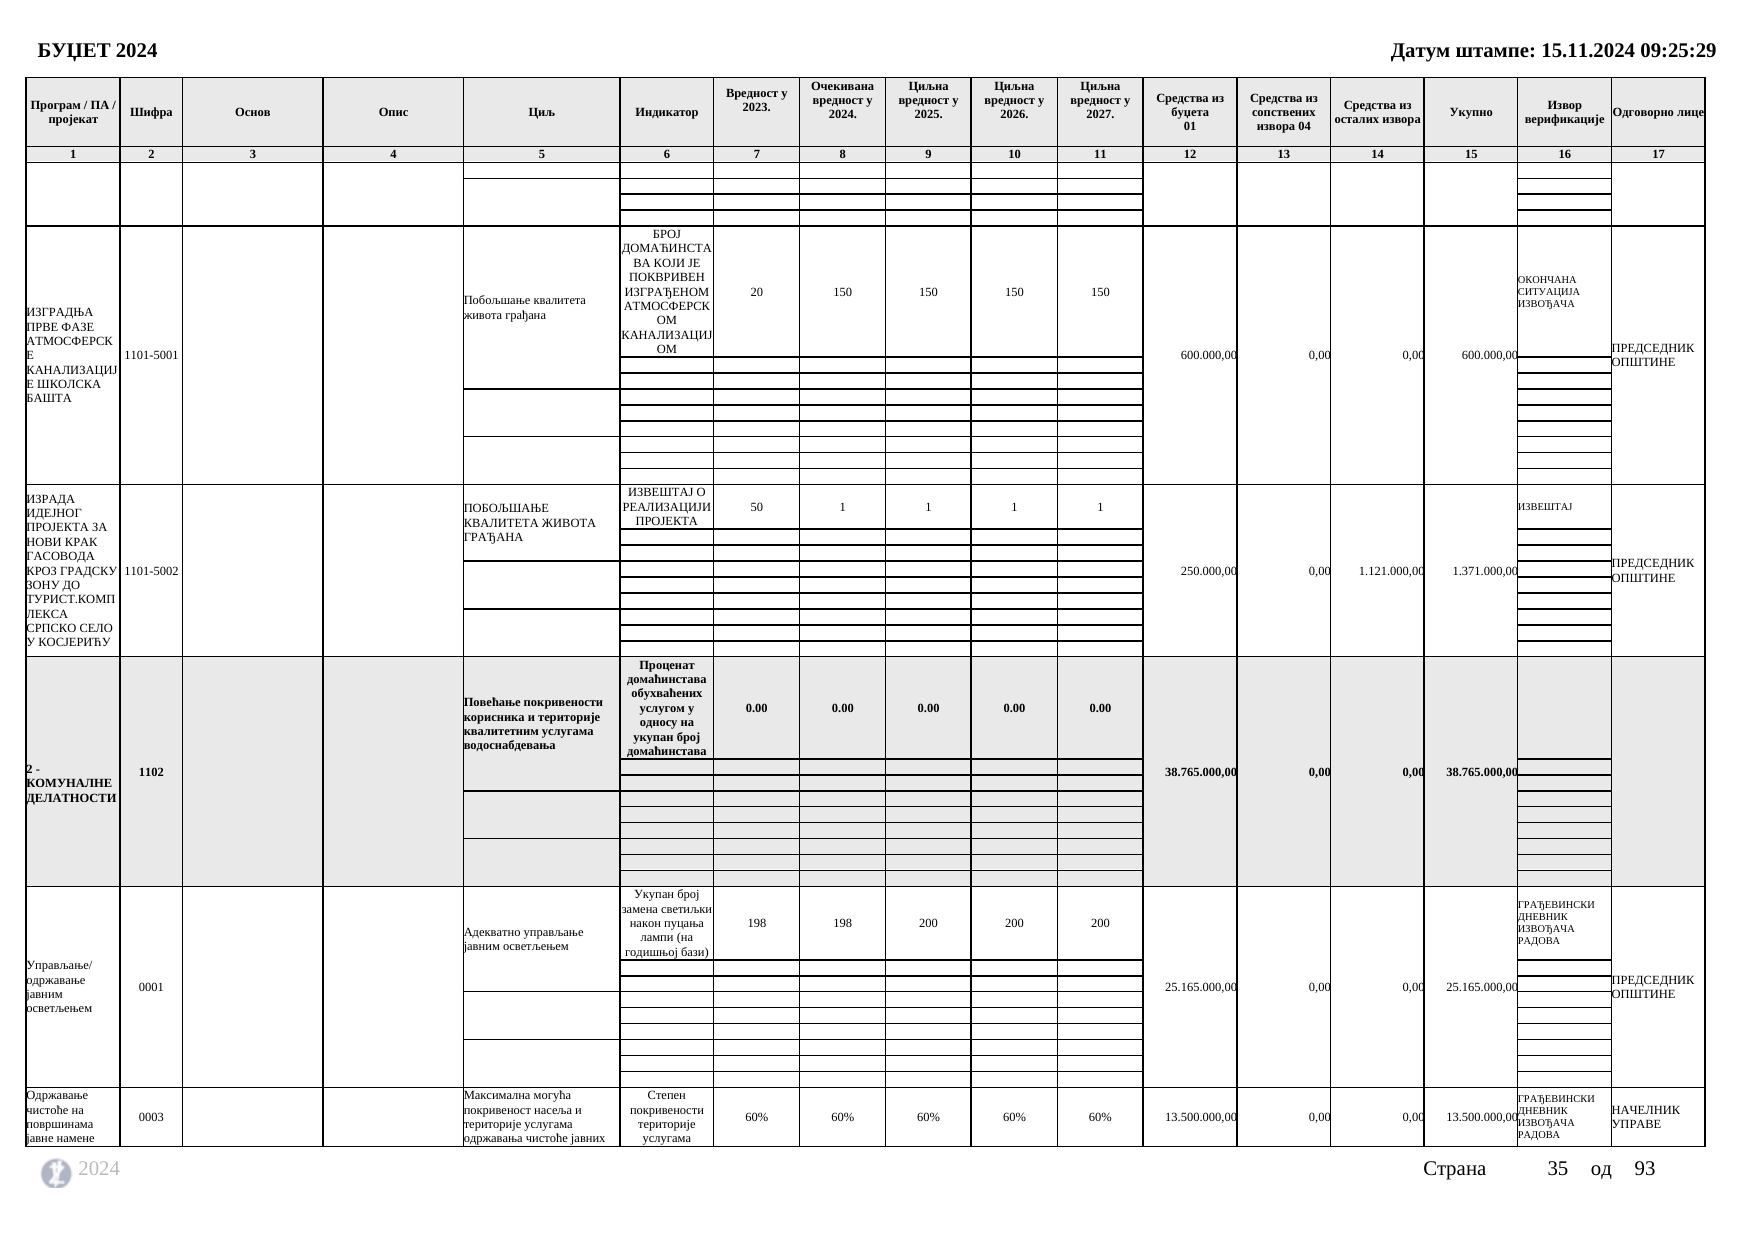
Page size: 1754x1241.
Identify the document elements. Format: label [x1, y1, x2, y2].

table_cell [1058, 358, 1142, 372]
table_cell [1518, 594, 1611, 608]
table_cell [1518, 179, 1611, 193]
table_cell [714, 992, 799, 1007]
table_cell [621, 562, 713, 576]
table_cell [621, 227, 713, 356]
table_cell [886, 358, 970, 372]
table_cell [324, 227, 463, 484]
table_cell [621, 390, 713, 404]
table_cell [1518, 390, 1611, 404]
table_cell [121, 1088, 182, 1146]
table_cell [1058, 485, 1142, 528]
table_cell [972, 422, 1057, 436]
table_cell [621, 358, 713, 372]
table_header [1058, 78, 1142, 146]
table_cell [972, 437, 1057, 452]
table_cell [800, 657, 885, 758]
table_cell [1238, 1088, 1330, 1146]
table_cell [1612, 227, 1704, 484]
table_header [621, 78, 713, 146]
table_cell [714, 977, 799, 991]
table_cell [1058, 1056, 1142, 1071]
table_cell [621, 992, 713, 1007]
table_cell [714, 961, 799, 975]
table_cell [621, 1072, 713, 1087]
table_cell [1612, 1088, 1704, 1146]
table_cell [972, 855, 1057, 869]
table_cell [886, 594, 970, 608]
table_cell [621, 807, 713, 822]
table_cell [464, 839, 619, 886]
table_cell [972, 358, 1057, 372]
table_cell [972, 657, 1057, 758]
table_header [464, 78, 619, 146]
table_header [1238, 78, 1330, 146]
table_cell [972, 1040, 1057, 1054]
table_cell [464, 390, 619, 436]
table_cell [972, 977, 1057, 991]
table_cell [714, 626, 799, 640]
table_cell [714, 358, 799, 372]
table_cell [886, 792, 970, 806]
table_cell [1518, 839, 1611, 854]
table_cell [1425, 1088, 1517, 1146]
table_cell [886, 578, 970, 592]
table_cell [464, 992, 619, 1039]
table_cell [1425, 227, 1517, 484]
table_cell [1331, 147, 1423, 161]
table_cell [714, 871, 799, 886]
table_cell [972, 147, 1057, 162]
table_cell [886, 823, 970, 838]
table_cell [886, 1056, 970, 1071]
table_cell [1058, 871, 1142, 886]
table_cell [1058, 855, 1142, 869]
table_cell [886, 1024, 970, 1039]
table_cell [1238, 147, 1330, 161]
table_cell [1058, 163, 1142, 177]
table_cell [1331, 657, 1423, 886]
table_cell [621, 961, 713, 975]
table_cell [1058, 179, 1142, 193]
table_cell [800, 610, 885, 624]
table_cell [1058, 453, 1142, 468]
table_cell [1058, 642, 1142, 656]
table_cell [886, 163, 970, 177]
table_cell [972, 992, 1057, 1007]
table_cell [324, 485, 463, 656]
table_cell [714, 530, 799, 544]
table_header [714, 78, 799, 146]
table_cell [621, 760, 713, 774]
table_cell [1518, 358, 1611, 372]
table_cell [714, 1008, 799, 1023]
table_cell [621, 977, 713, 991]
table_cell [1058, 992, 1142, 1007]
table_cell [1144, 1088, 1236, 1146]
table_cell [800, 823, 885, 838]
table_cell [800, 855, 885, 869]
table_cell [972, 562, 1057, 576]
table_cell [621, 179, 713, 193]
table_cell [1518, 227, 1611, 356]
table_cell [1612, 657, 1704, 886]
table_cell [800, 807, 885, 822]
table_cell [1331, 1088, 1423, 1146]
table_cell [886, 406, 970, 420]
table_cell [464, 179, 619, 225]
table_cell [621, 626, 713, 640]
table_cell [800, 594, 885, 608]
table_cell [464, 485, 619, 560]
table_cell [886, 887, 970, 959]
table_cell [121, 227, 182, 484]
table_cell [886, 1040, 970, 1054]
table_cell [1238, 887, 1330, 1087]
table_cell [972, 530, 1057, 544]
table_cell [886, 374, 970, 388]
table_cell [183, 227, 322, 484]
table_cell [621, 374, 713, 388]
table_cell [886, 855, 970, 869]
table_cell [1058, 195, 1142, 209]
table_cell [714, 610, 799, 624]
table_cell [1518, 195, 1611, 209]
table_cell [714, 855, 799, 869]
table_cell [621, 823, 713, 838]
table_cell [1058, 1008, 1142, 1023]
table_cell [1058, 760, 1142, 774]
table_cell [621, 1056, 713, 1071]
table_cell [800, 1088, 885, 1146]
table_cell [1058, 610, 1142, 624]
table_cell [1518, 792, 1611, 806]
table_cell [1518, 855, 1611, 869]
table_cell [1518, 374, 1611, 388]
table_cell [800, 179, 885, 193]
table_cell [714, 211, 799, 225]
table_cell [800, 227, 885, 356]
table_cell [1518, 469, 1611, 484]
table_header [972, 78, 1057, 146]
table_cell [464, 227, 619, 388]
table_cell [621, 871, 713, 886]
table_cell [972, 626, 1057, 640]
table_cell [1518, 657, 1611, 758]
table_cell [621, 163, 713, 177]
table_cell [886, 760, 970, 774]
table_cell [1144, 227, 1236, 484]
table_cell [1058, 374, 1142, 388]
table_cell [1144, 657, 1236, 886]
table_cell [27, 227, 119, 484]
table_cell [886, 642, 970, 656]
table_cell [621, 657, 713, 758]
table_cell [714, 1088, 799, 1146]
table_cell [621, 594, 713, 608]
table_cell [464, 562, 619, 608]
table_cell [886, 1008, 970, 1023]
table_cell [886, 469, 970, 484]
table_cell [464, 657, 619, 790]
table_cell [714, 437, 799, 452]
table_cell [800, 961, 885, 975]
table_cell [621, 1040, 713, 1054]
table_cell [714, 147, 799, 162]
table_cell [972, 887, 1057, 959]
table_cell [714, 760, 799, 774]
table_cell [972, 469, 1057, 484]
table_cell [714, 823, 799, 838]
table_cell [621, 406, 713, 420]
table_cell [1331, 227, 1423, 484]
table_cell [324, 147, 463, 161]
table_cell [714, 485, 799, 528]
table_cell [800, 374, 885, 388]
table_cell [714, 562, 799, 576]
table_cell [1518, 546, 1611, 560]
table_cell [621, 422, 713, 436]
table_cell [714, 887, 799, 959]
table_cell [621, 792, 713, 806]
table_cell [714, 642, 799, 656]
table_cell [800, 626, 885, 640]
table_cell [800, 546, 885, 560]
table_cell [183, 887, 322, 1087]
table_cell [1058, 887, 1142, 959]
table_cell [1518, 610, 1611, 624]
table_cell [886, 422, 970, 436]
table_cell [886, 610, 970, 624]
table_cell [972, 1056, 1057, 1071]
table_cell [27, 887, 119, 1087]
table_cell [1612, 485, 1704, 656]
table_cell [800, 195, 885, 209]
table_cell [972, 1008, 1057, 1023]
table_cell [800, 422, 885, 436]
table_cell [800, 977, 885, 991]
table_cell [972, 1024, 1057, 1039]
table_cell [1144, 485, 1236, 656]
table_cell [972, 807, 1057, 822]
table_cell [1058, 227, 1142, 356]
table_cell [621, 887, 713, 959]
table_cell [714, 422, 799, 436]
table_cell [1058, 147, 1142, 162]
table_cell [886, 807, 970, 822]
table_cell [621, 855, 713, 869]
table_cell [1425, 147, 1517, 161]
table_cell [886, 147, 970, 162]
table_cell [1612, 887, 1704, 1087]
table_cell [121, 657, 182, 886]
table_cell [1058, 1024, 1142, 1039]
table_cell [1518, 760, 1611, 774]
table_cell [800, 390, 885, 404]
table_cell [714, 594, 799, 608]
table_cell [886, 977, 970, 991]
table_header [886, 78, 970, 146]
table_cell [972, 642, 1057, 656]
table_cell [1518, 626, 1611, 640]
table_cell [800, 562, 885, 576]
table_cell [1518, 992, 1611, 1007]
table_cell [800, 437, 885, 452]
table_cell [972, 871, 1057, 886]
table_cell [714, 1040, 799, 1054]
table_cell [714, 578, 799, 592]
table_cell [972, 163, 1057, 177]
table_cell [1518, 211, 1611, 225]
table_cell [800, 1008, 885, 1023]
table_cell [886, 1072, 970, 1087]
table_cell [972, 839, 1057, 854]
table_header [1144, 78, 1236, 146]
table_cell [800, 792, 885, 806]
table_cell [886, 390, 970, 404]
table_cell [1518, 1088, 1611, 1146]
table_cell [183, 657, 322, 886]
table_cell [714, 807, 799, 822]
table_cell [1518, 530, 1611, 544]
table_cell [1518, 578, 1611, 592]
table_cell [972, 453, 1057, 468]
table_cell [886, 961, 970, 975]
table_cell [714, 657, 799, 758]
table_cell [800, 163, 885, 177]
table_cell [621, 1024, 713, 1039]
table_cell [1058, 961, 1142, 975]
picture [37, 1155, 75, 1188]
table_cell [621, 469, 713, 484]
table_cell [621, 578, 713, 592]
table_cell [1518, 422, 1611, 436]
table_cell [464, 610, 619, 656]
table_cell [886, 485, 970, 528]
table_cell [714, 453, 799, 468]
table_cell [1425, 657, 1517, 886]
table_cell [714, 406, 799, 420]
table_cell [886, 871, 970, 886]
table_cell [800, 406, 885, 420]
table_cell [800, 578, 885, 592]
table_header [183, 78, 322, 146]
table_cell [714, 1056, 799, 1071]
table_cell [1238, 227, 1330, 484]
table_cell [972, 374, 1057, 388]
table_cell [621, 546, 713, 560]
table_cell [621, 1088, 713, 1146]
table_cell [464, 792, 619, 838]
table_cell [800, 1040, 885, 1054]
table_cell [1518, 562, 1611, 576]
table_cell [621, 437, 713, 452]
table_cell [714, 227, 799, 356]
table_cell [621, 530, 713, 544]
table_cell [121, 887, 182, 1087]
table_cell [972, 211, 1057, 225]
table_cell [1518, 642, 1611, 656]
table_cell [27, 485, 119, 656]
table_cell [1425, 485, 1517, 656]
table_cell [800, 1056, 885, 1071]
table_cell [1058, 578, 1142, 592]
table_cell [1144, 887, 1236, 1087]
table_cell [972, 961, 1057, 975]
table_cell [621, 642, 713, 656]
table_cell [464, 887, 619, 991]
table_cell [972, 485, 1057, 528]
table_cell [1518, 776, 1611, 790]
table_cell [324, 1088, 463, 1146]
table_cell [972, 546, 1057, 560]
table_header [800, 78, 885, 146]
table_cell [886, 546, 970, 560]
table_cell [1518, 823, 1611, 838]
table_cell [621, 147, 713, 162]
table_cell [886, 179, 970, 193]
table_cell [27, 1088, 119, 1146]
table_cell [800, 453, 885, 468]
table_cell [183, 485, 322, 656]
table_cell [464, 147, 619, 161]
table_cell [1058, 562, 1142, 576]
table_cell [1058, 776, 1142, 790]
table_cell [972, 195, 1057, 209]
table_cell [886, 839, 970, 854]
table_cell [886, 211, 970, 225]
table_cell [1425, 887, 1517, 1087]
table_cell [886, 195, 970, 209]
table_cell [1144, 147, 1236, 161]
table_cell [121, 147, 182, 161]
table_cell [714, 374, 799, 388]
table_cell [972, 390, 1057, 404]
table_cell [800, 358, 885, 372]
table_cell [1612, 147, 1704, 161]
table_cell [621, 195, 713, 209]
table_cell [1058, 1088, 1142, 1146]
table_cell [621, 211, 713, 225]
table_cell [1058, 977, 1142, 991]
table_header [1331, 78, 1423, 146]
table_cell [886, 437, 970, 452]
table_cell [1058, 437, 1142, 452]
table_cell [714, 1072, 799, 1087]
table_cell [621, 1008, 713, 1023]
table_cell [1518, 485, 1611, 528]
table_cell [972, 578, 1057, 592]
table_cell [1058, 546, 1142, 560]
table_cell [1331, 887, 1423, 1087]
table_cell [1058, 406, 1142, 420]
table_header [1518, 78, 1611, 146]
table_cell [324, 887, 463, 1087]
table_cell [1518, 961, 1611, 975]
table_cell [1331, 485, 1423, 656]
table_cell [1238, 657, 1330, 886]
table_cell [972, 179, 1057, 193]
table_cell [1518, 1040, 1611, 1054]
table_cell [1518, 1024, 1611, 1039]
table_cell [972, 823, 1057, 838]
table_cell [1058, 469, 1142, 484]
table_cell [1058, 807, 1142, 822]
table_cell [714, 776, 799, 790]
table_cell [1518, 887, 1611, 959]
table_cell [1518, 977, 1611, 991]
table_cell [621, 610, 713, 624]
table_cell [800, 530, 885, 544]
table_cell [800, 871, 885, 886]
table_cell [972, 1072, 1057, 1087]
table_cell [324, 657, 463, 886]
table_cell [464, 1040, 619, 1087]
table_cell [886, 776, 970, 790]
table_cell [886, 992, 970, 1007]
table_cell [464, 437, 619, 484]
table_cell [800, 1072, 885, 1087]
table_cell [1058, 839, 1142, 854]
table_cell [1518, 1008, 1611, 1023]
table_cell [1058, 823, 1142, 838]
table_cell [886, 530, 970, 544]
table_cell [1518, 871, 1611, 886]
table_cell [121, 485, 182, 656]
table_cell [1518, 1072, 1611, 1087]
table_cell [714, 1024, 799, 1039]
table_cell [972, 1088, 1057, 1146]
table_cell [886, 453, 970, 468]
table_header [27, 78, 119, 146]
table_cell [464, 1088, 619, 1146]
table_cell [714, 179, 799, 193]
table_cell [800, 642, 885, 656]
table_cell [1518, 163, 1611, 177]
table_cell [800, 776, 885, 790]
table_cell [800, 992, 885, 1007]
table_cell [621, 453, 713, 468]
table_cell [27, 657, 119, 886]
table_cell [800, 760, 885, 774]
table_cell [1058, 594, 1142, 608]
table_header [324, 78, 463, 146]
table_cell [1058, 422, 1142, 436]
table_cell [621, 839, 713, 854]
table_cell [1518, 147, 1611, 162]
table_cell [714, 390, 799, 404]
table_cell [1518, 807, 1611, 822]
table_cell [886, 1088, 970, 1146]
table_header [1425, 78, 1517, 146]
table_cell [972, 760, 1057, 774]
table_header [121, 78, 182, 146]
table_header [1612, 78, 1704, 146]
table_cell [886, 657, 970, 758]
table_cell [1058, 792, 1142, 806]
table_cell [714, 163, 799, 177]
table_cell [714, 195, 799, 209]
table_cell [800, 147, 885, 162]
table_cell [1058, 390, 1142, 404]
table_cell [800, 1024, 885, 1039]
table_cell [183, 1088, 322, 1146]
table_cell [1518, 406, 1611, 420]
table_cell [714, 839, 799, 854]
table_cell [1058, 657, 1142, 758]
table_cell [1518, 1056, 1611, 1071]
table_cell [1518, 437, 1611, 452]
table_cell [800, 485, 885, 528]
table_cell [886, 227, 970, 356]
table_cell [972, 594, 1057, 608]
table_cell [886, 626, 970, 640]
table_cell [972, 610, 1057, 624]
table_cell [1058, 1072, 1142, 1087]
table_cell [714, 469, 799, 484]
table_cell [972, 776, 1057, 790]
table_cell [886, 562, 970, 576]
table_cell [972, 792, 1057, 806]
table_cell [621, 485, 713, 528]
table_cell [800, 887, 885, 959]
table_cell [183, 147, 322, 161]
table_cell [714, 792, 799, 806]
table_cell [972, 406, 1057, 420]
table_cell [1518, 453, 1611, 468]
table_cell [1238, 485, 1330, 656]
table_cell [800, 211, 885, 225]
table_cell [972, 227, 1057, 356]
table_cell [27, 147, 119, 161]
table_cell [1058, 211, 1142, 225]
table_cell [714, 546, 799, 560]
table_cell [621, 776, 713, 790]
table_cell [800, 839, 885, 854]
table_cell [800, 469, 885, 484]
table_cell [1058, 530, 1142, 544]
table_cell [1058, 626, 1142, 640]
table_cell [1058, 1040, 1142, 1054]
